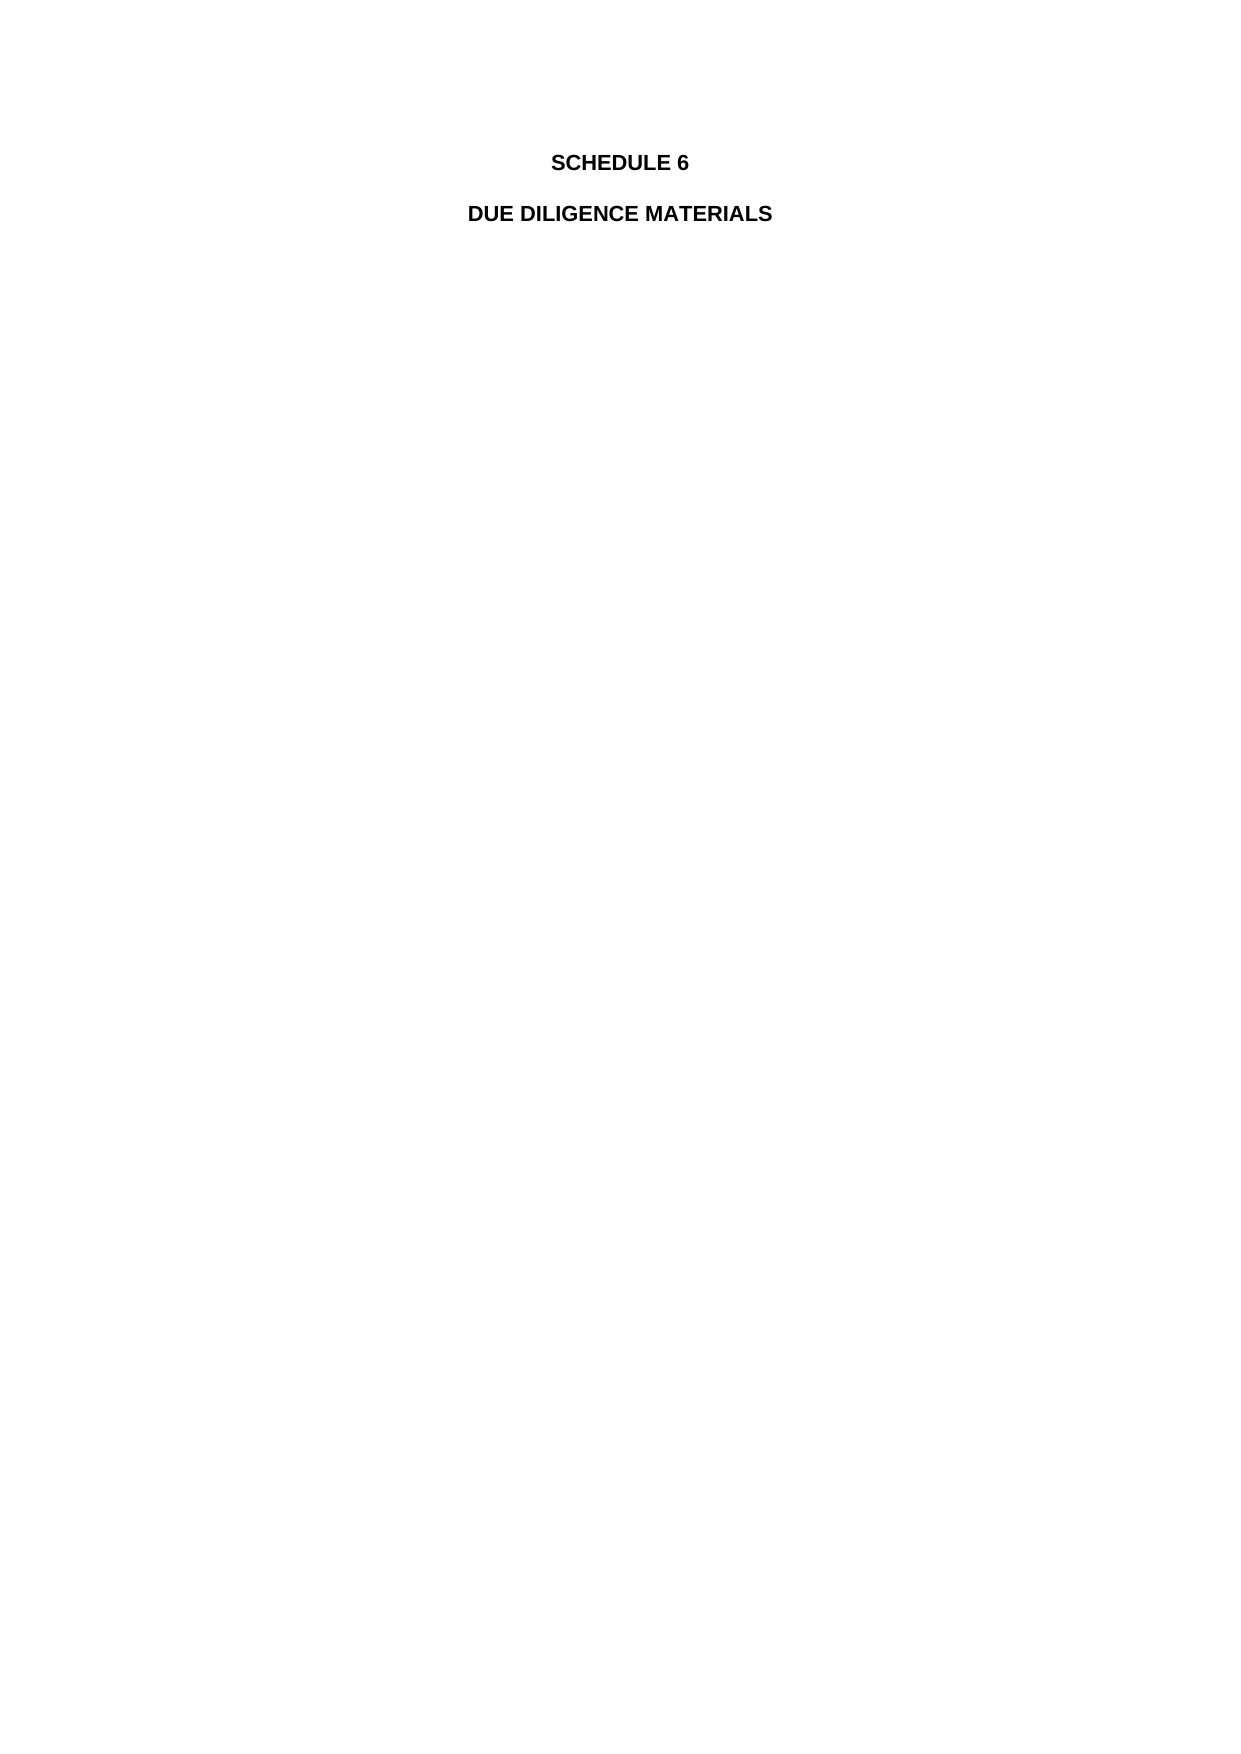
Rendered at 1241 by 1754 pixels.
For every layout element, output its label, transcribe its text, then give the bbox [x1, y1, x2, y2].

text DUE DILIGENCE MATERIALS [177, 200, 1063, 226]
text SCHEDULE 6 [177, 150, 1063, 175]
